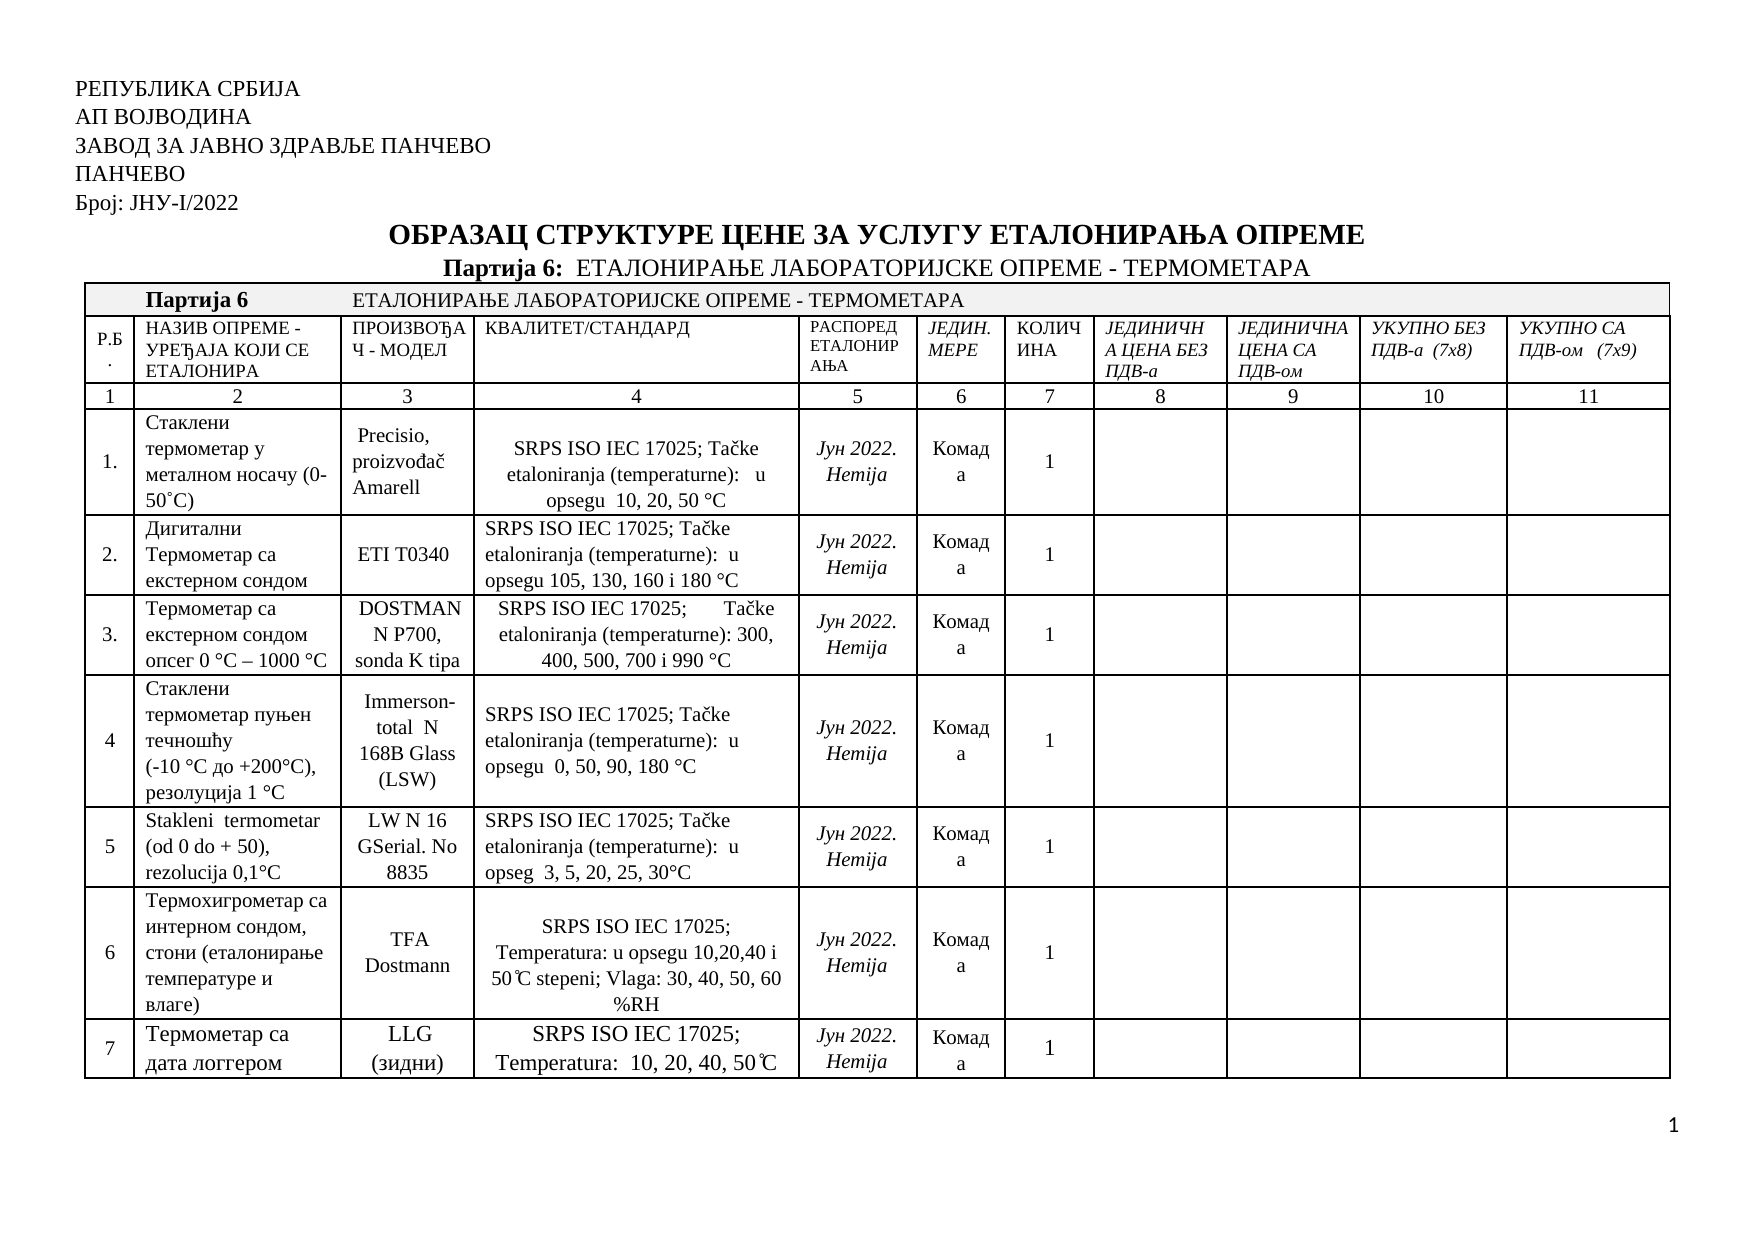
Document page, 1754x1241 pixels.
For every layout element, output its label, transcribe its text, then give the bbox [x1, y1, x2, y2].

table_cell 6 [86, 888, 133, 1018]
table_cell 1 [1006, 516, 1093, 594]
table_cell 1 [1006, 676, 1093, 806]
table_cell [135, 1020, 340, 1077]
table_cell 1 [1006, 596, 1093, 674]
table_cell Immerson-total N 168B Glass (LSW) [342, 676, 473, 806]
table_cell КВАЛИТЕТ/СТАНДАРД [475, 317, 798, 382]
table_cell SRPS ISO IEC 17025; Tačke etaloniranja (temperaturne): u opsegu 105, 130, 160 i 180 °C [475, 516, 798, 594]
table_cell [1508, 596, 1669, 674]
table_cell [1228, 596, 1359, 674]
table_cell 3 [342, 384, 473, 408]
table_cell Stakleni termometar (od 0 do + 50), rezolucija 0,1°C [135, 808, 340, 886]
table_cell LLG (зидни) [342, 1020, 473, 1077]
table_cell Р.Б. [86, 317, 133, 382]
table_cell DOSTMANN P700, sonda K tipa [342, 596, 473, 674]
text Број: ЈНУ-I/2022 [75, 189, 1679, 215]
text РЕПУБЛИКА СРБИЈА [75, 75, 1679, 101]
table_cell Стаклени термометар у металном носачу (0-50˚C) [135, 410, 340, 514]
table_cell Јун 2022. Hemija [800, 676, 916, 806]
table_cell [1508, 808, 1669, 886]
table_cell Термометар са екстерном сондом опсег 0 °C – 1000 °C [135, 596, 340, 674]
table_cell SRPS ISO IEC 17025; Tačke etaloniranja (temperaturne): 300, 400, 500, 700 i 990 °C [475, 596, 798, 674]
table_cell 1 [1006, 410, 1093, 514]
table_cell SRPS ISO IEC 17025; Tačke etaloniranja (temperaturne): u opsegu 10, 20, 50 °C [475, 410, 798, 514]
table_cell Јун 2022. Hemija [800, 808, 916, 886]
table_cell [1095, 676, 1226, 806]
table_cell [1361, 596, 1506, 674]
table_cell 8 [1095, 384, 1226, 408]
table_cell Јун 2022. Hemija [800, 1020, 916, 1077]
table_cell Комада [918, 808, 1004, 886]
table_cell 4 [475, 384, 798, 408]
table_cell [1361, 808, 1506, 886]
table_cell SRPS ISO IEC 17025; Tačke etaloniranja (temperaturne): u opsegu 0, 50, 90, 180 °C [475, 676, 798, 806]
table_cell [475, 1020, 798, 1077]
table_cell 1. [86, 410, 133, 514]
table_cell УКУПНО БЕЗ ПДВ-а (7x8) [1361, 317, 1506, 382]
table_cell 7 [86, 1020, 133, 1077]
table_cell [1361, 410, 1506, 514]
table_header [1507, 284, 1669, 315]
table_cell НАЗИВ ОПРЕМЕ - УРЕЂАЈА КОЈИ СЕ ЕТАЛОНИРА [135, 317, 340, 382]
table_cell 1 [1006, 1020, 1093, 1077]
table_cell Precisio, proizvođač Amarell [342, 410, 473, 514]
table_cell 2 [135, 384, 340, 408]
table_cell [1361, 1020, 1506, 1077]
table_cell Јун 2022. Hemija [800, 516, 916, 594]
table_cell [1095, 1020, 1226, 1077]
table_cell ПРОИЗВОЂАЧ - МОДЕЛ [342, 317, 473, 382]
table_cell [1508, 516, 1669, 594]
table_cell УКУПНО СА ПДВ-ом (7x9) [1508, 317, 1669, 382]
table_cell [1361, 676, 1506, 806]
table_cell LW N 16 GSerial. No 8835 [342, 808, 473, 886]
table_cell [1095, 888, 1226, 1018]
table_cell 3. [86, 596, 133, 674]
table_cell [1228, 516, 1359, 594]
table_cell 1 [1006, 888, 1093, 1018]
table_cell Јун 2022. Hemija [800, 888, 916, 1018]
table_cell Комада [918, 676, 1004, 806]
text ОБРАЗАЦ СТРУКТУРЕ ЦЕНЕ ЗА УСЛУГУ ЕТАЛОНИРАЊА ОПРЕМЕ [75, 217, 1679, 251]
table_cell [1228, 410, 1359, 514]
table_cell 5 [800, 384, 916, 408]
table_cell [1095, 596, 1226, 674]
table_cell [1228, 1020, 1359, 1077]
table_cell Јун 2022. Hemija [800, 410, 916, 514]
table_header ЕТАЛОНИРАЊЕ ЛАБОРАТОРИЈСКЕ ОПРЕМЕ - ТЕРМОМЕТАРА [341, 284, 1507, 315]
text Партија 6: ЕТАЛОНИРАЊЕ ЛАБОРАТОРИЈСКЕ ОПРЕМЕ - ТЕРМОМЕТАРА [75, 253, 1679, 282]
text ЗАВОД ЗА ЈАВНО ЗДРАВЉЕ ПАНЧЕВО [75, 132, 1679, 158]
table_cell Комада [918, 410, 1004, 514]
text AП ВОЈВОДИНА [75, 103, 1679, 130]
table_cell [1361, 888, 1506, 1018]
table_cell Комада [918, 516, 1004, 594]
table_cell Јун 2022. Hemija [800, 596, 916, 674]
table_cell [1508, 676, 1669, 806]
table_cell [1508, 888, 1669, 1018]
table_cell 1 [86, 384, 133, 408]
table_cell SRPS ISO IEC 17025; Tačke etaloniranja (temperaturne): u opseg 3, 5, 20, 25, 30°C [475, 808, 798, 886]
table_header Партија 6 [134, 284, 341, 315]
table_cell Дигитални Термометар са екстерном сондом [135, 516, 340, 594]
table_cell Комада [918, 596, 1004, 674]
table_header [86, 284, 134, 315]
table_cell [1095, 516, 1226, 594]
table_cell ЈЕДИНИЧНА ЦЕНА СА ПДВ-ом [1228, 317, 1359, 382]
table_cell SRPS ISO IEC 17025; Temperatura: u opsegu 10,20,40 i 50 ̊C stepeni; Vlaga: 30, 40, 50, 60 %RH [475, 888, 798, 1018]
table_cell [1228, 676, 1359, 806]
table_cell Комада [918, 888, 1004, 1018]
table_cell 10 [1361, 384, 1506, 408]
table_cell [1228, 808, 1359, 886]
table_cell ETI T0340 [342, 516, 473, 594]
table_cell [1508, 410, 1669, 514]
table_cell РАСПОРЕД ЕТАЛОНИРАЊА [800, 317, 916, 382]
table_cell [1228, 888, 1359, 1018]
table_cell [1095, 410, 1226, 514]
table_cell TFA Dostmann [342, 888, 473, 1018]
table_cell 6 [918, 384, 1004, 408]
table_cell Комада [918, 1020, 1004, 1077]
table_cell 7 [1006, 384, 1093, 408]
table_cell Термохигрометар са интерном сондом, стони (еталонирање температуре и влаге) [135, 888, 340, 1018]
text ПАНЧЕВО [75, 160, 1679, 187]
table_cell [1508, 1020, 1669, 1077]
table_cell 4 [86, 676, 133, 806]
table_cell 2. [86, 516, 133, 594]
table_cell ЈЕДИНИЧНА ЦЕНА БЕЗ ПДВ-а [1095, 317, 1226, 382]
table_cell ЈЕДИН. МЕРЕ [918, 317, 1004, 382]
table_cell 5 [86, 808, 133, 886]
table_cell 11 [1508, 384, 1669, 408]
table_cell КОЛИЧИНА [1006, 317, 1093, 382]
table_cell 1 [1006, 808, 1093, 886]
table_cell 9 [1228, 384, 1359, 408]
table_cell [1095, 808, 1226, 886]
table_cell [1361, 516, 1506, 594]
table_cell Стаклени термометар пуњен течношћу (-10 °C до +200°C), резолуција 1 °C [135, 676, 340, 806]
